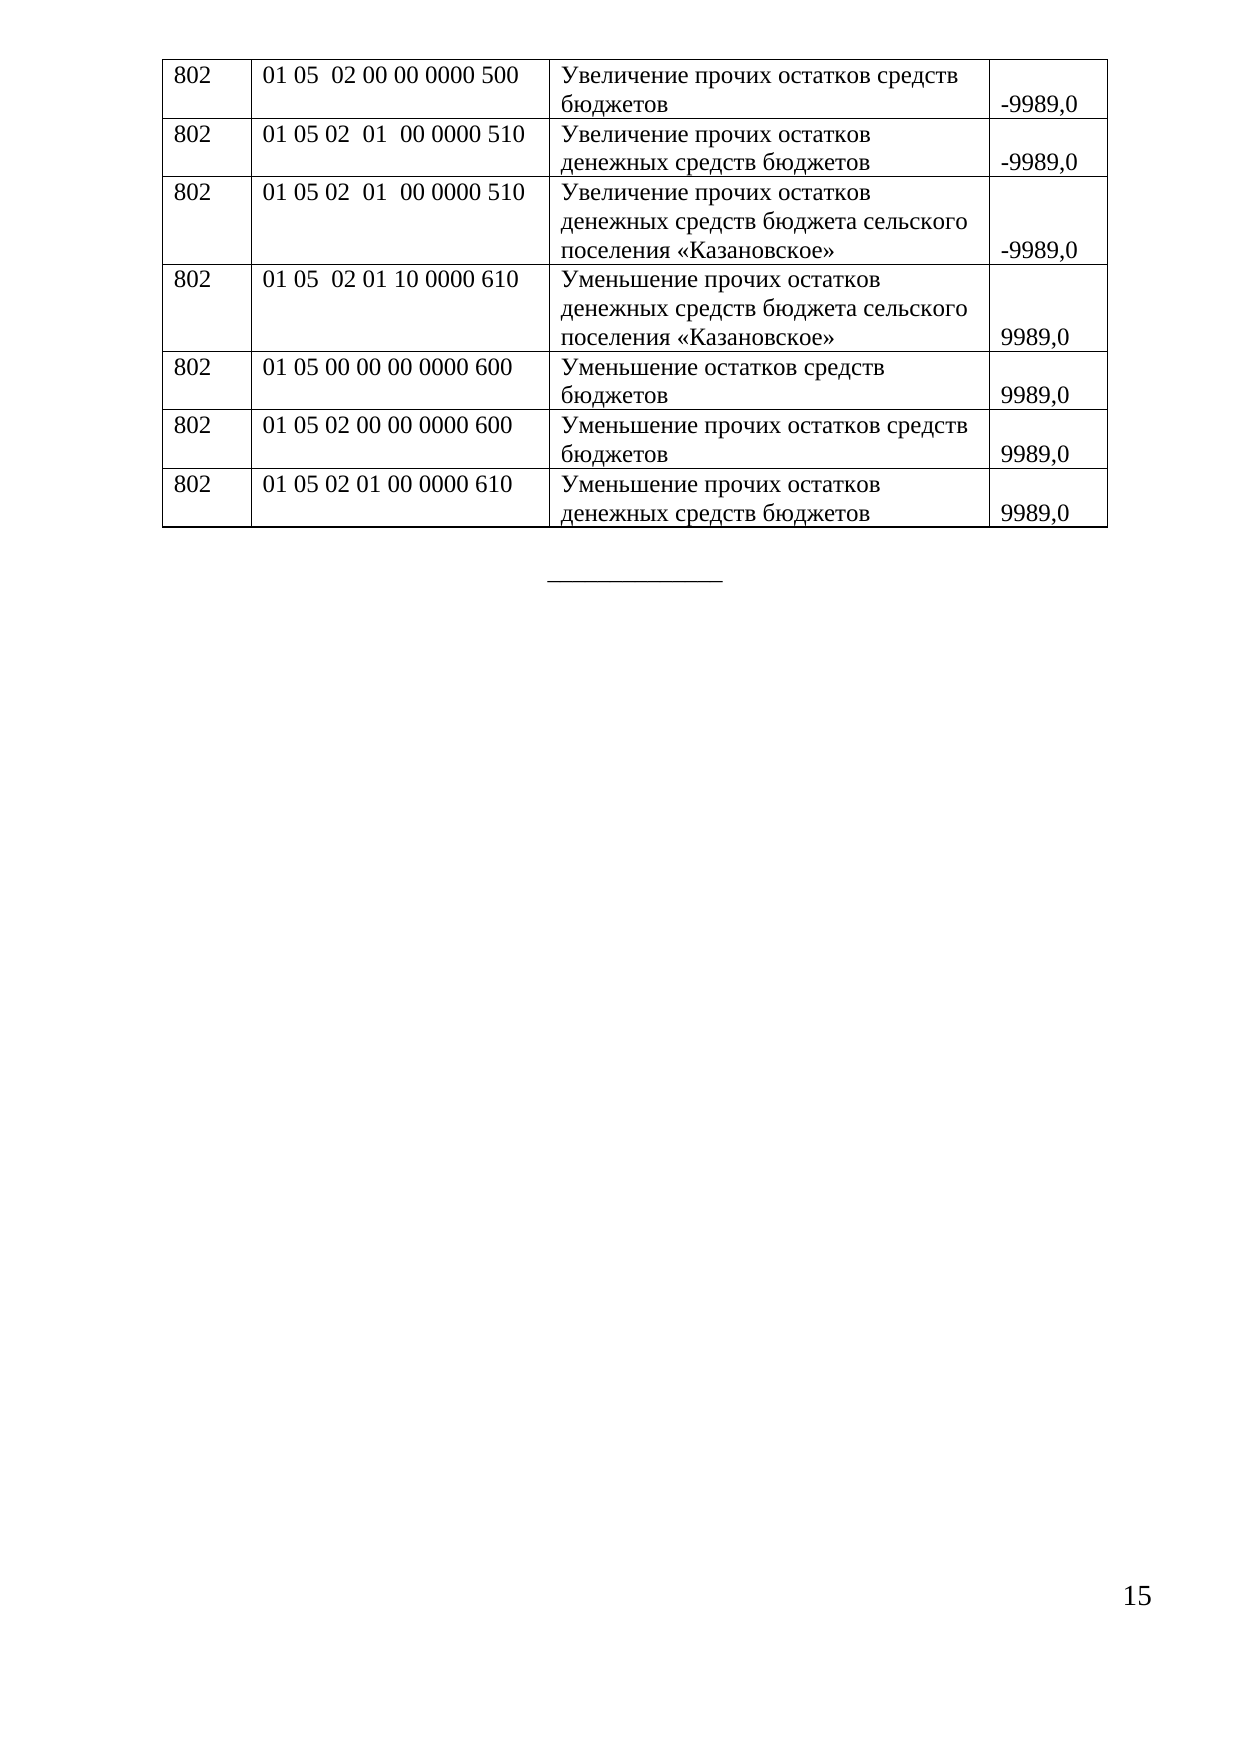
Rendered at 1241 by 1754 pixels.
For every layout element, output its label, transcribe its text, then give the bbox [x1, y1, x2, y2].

table_cell 802 [163, 119, 251, 176]
table_cell 01 05 02 00 00 0000 600 [252, 410, 549, 468]
table_cell 9989,0 [990, 469, 1107, 526]
table_cell 802 [163, 352, 251, 409]
table_cell 802 [163, 410, 251, 468]
table_cell -9989,0 [990, 119, 1107, 176]
table_cell 802 [163, 60, 251, 118]
table_cell Уменьшение прочих остатков средств бюджетов [550, 410, 989, 468]
table_cell 9989,0 [990, 265, 1107, 351]
table_cell Уменьшение остатков средств бюджетов [550, 352, 989, 409]
table_cell Уменьшение прочих остатков денежных средств бюджетов [550, 469, 989, 526]
table_cell 802 [163, 265, 251, 351]
table_cell Уменьшение прочих остатков денежных средств бюджета сельского поселения «Казановское» [550, 265, 989, 351]
table_cell 802 [163, 469, 251, 526]
table_cell 01 05 02 01 10 0000 610 [252, 265, 549, 351]
table_cell 01 05 02 00 00 0000 500 [252, 60, 549, 118]
table_cell 9989,0 [990, 410, 1107, 468]
table_cell 9989,0 [990, 352, 1107, 409]
table_cell Увеличение прочих остатков денежных средств бюджетов [550, 119, 989, 176]
table_cell -9989,0 [990, 60, 1107, 118]
table_cell Увеличение прочих остатков средств бюджетов [550, 60, 989, 118]
table_cell Увеличение прочих остатков денежных средств бюджета сельского поселения «Казановское» [550, 177, 989, 263]
table_cell -9989,0 [990, 177, 1107, 263]
table_cell 01 05 02 01 00 0000 510 [252, 119, 549, 176]
table_cell 802 [163, 177, 251, 263]
text ______________ [118, 556, 1152, 585]
table_cell 01 05 00 00 00 0000 600 [252, 352, 549, 409]
table_cell 01 05 02 01 00 0000 610 [252, 469, 549, 526]
table_cell 01 05 02 01 00 0000 510 [252, 177, 549, 263]
